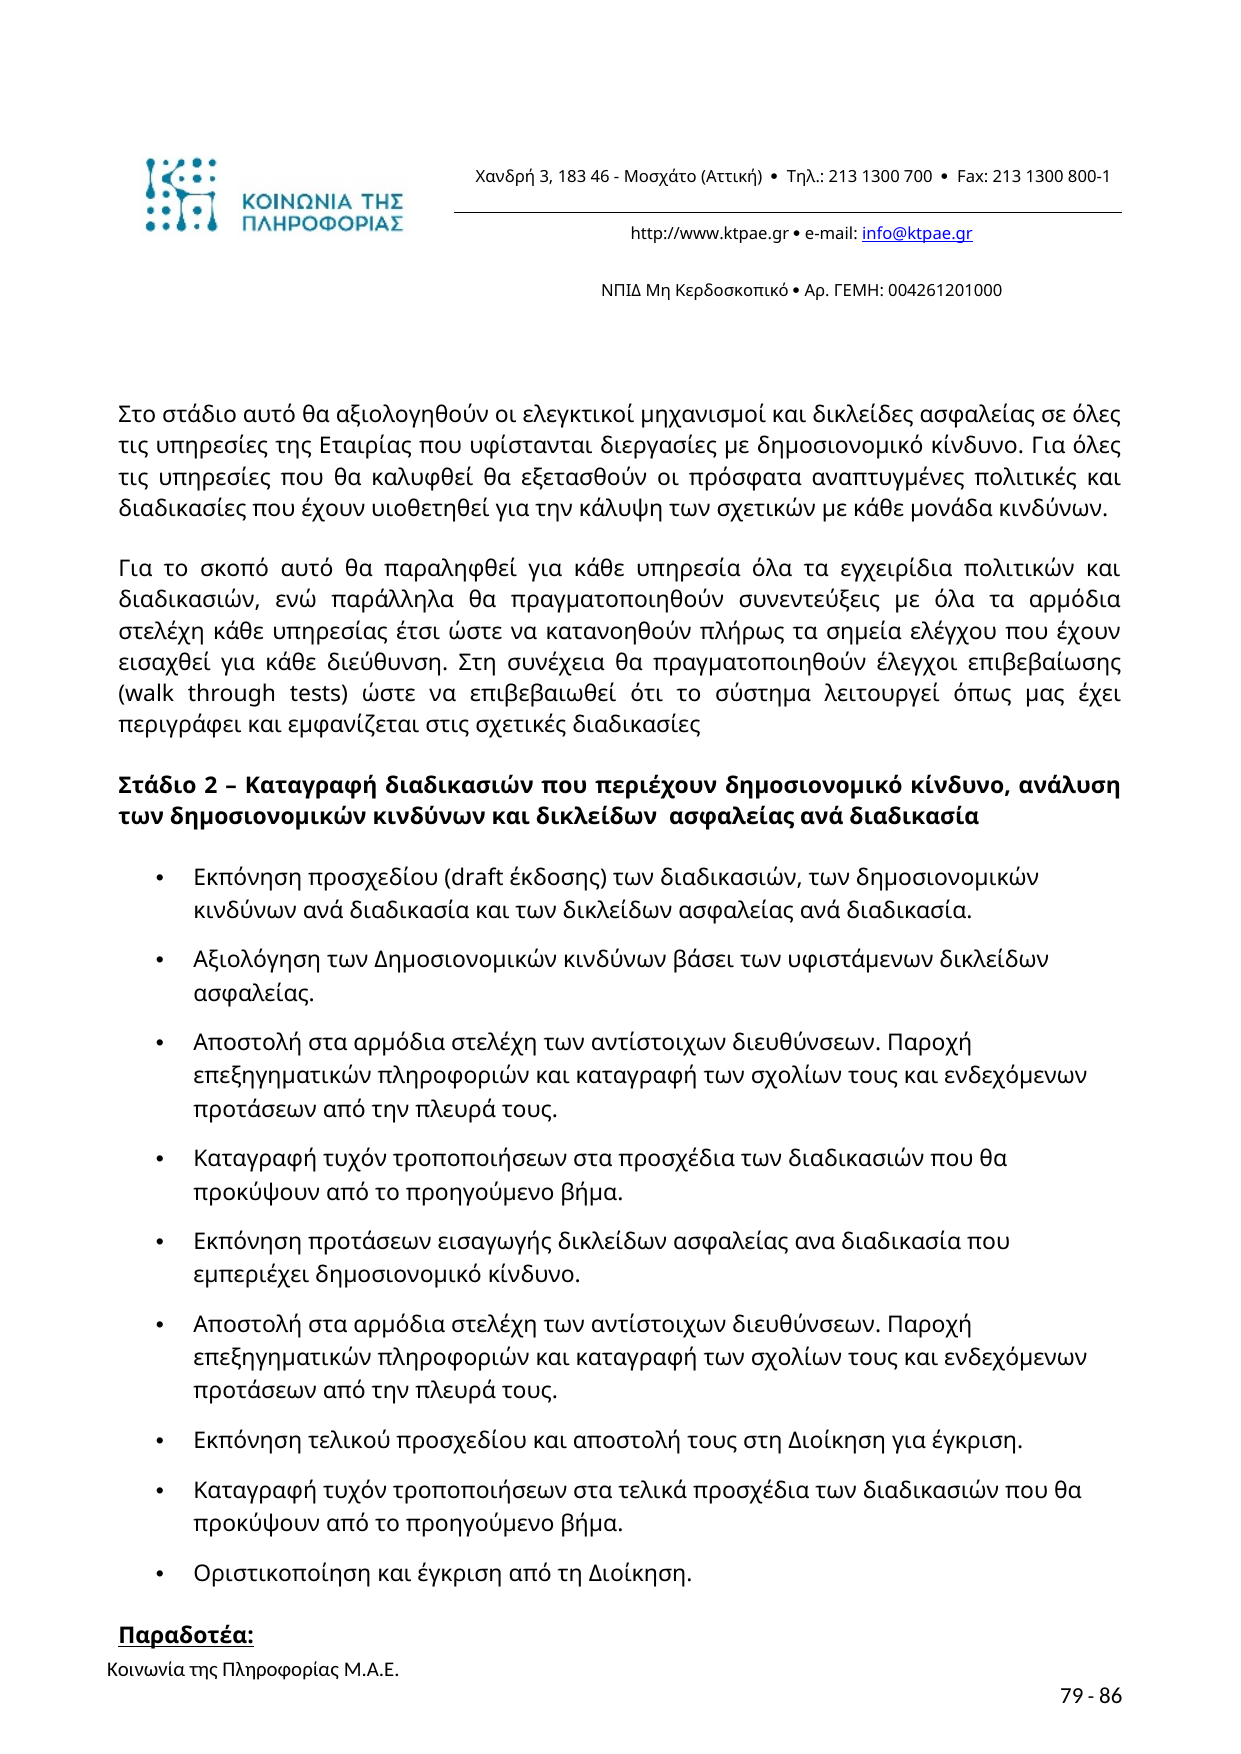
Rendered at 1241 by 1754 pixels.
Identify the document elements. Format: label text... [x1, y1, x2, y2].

list Αποστολή στα αρμόδια στελέχη των αντίστοιχων διευθύνσεων. Παροχή επεξηγηματικών πληροφοριών και καταγραφή των σχολίων τους και ενδεχόμενων προτάσεων από την πλευρά τους. [156, 1026, 1122, 1124]
list Εκπόνηση τελικού προσχεδίου και αποστολή τους στη Διοίκηση για έγκριση. [156, 1424, 1122, 1456]
list Αξιολόγηση των Δημοσιονομικών κινδύνων βάσει των υφιστάμενων δικλείδων ασφαλείας. [156, 943, 1122, 1008]
picture [140, 156, 408, 238]
list Αποστολή στα αρμόδια στελέχη των αντίστοιχων διευθύνσεων. Παροχή επεξηγηματικών πληροφοριών και καταγραφή των σχολίων τους και ενδεχόμενων προτάσεων από την πλευρά τους. [156, 1308, 1122, 1406]
list Εκπόνηση προσχεδίου (draft έκδοσης) των διαδικασιών, των δημοσιονομικών κινδύνων ανά διαδικασία και των δικλείδων ασφαλείας ανά διαδικασία. [156, 861, 1122, 925]
list Καταγραφή τυχόν τροποποιήσεων στα προσχέδια των διαδικασιών που θα προκύψουν από το προηγούμενο βήμα. [156, 1142, 1122, 1207]
list Οριστικοποίηση και έγκριση από τη Διοίκηση. [156, 1557, 1122, 1588]
text Στάδιο 2 – Καταγραφή διαδικασιών που περιέχουν δημοσιονομικό κίνδυνο, ανάλυση των δημοσιονομικών κινδύνων και δικλείδων ασφαλείας ανά διαδικασία [118, 769, 1122, 831]
list Εκπόνηση προτάσεων εισαγωγής δικλείδων ασφαλείας ανα διαδικασία που εμπεριέχει δημοσιονομικό κίνδυνο. [156, 1225, 1122, 1290]
list Καταγραφή τυχόν τροποποιήσεων στα τελικά προσχέδια των διαδικασιών που θα προκύψουν από το προηγούμενο βήμα. [156, 1474, 1122, 1538]
text Για το σκοπό αυτό θα παραληφθεί για κάθε υπηρεσία όλα τα εγχειρίδια πολιτικών και διαδικασιών, ενώ παράλληλα θα πραγματοποιηθούν συνεντεύξεις με όλα τα αρμόδια στελέχη κάθε υπηρεσίας έτσι ώστε να κατανοηθούν πλήρως τα σημεία ελέγχου που έχουν εισαχθεί για κάθε διεύθυνση. Στη συνέχεια θα πραγματοποιηθούν έλεγχοι επιβεβαίωσης (walk through tests) ώστε να επιβεβαιωθεί ότι το σύστημα λειτουργεί όπως μας έχει περιγράφει και εμφανίζεται στις σχετικές διαδικασίες [118, 552, 1122, 740]
text Στο στάδιο αυτό θα αξιολογηθούν οι ελεγκτικοί μηχανισμοί και δικλείδες ασφαλείας σε όλες τις υπηρεσίες της Εταιρίας που υφίστανται διεργασίες με δημοσιονομικό κίνδυνο. Για όλες τις υπηρεσίες που θα καλυφθεί θα εξετασθούν οι πρόσφατα αναπτυγμένες πολιτικές και διαδικασίες που έχουν υιοθετηθεί για την κάλυψη των σχετικών με κάθε μονάδα κινδύνων. [118, 398, 1122, 523]
text Παραδοτέα: [118, 1619, 1122, 1651]
